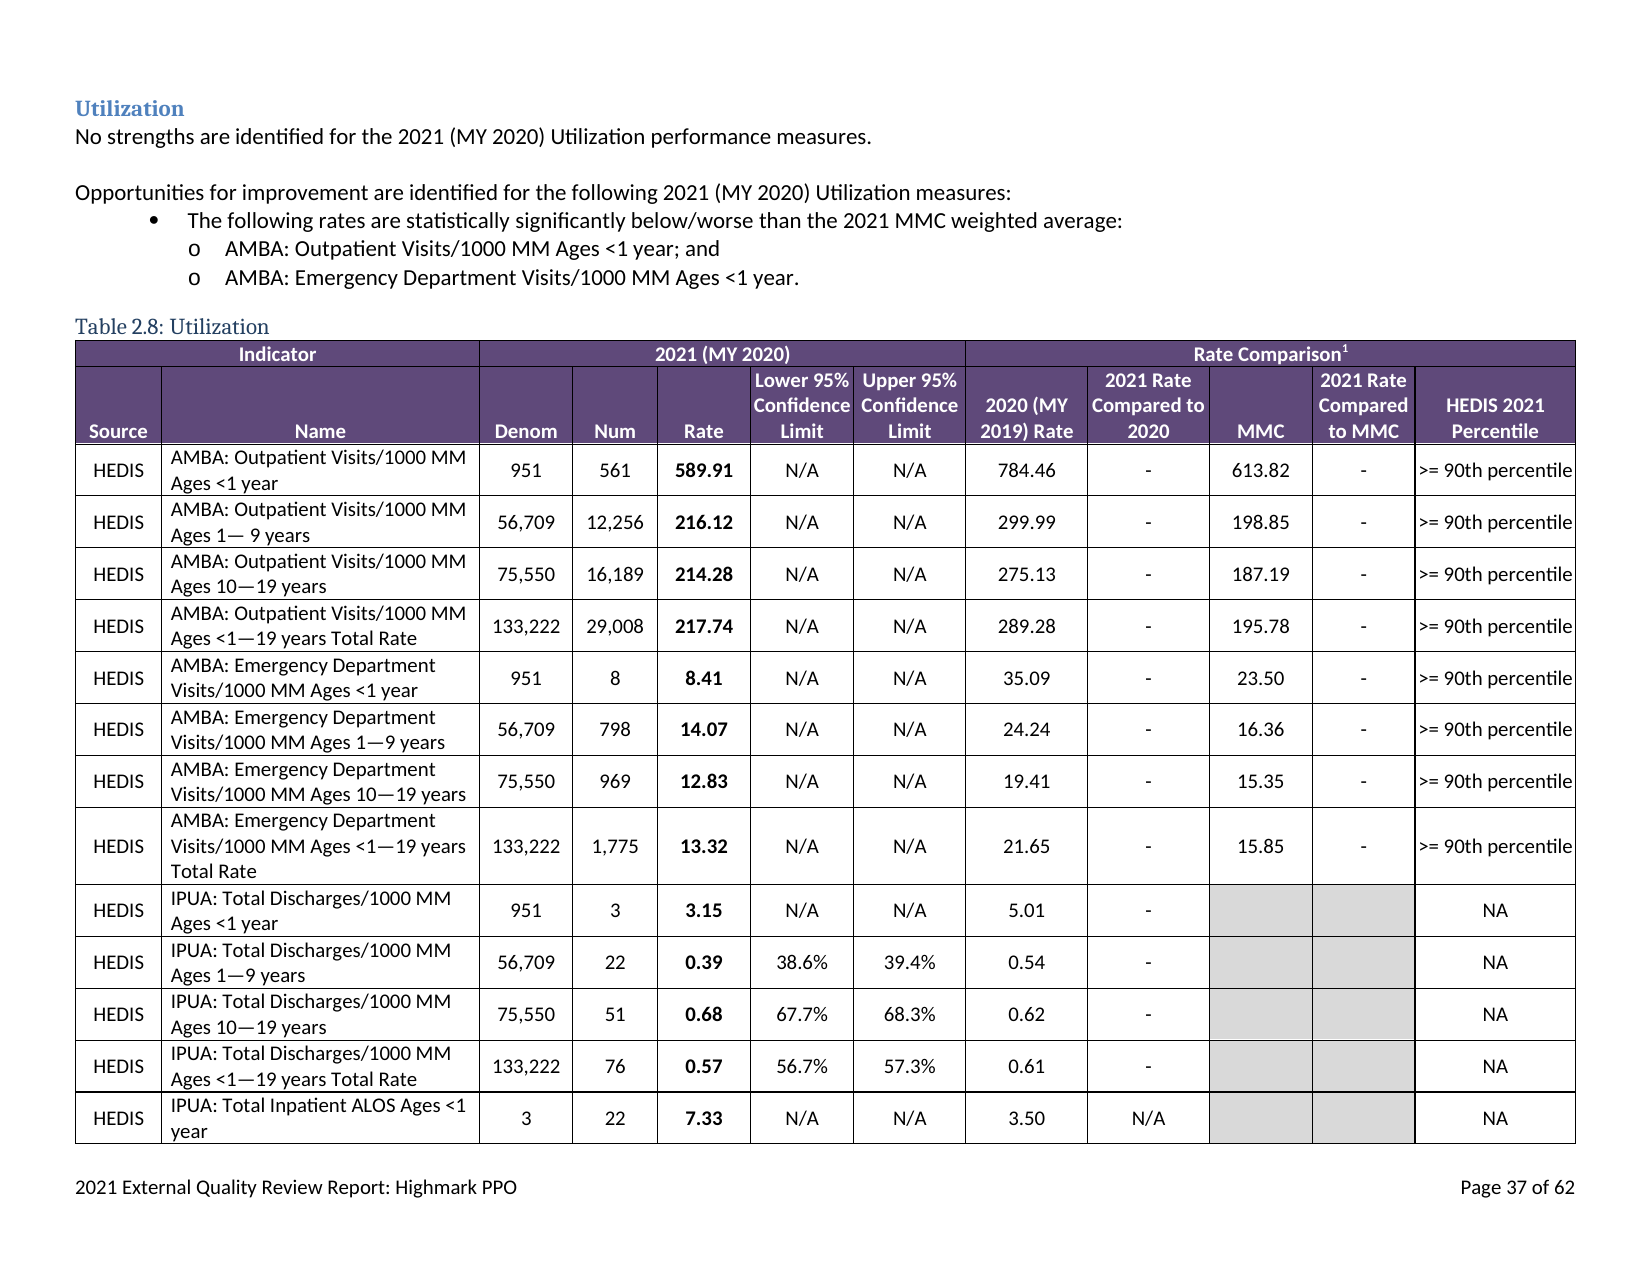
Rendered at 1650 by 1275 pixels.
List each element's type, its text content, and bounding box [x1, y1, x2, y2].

table_cell 15.85 [1210, 808, 1312, 884]
table_cell 8 [573, 652, 657, 703]
text No strengths are identified for the 2021 (MY 2020) Utilization performance measures. [75, 122, 1575, 150]
table_cell HEDIS [76, 808, 161, 884]
table_cell 0.61 [966, 1041, 1087, 1091]
list AMBA: Outpatient Visits/1000 MM Ages <1 year; and [187, 234, 1575, 263]
table_cell MMC [1210, 367, 1312, 443]
table_cell IPUA: Total Discharges/1000 MM Ages 1—9 years [162, 937, 479, 988]
table_cell >= 90th percentile [1416, 496, 1575, 547]
table_cell HEDIS [76, 756, 161, 807]
table_cell >= 90th percentile [1416, 548, 1575, 599]
table_cell - [1088, 756, 1209, 807]
table_cell HEDIS [76, 445, 161, 495]
table_cell - [1313, 600, 1414, 651]
table_cell Upper 95% Confidence Limit [854, 367, 965, 443]
table_cell HEDIS [76, 548, 161, 599]
table_cell Num [573, 367, 657, 443]
table_cell IPUA: Total Discharges/1000 MM Ages <1 year [162, 885, 479, 936]
table_cell N/A [751, 885, 853, 936]
table_cell 2020 (MY 2019) Rate [966, 367, 1087, 443]
table_cell >= 90th percentile [1416, 808, 1575, 884]
table_cell 3.15 [658, 885, 750, 936]
table_cell 56,709 [480, 937, 572, 988]
table_cell 187.19 [1210, 548, 1312, 599]
table_cell AMBA: Emergency Department Visits/1000 MM Ages 10—19 years [162, 756, 479, 807]
table_cell N/A [854, 496, 965, 547]
table_cell AMBA: Emergency Department Visits/1000 MM Ages <1 year [162, 652, 479, 703]
table_cell - [1313, 808, 1414, 884]
table_cell Denom [480, 367, 572, 443]
table_cell N/A [751, 756, 853, 807]
table_cell 16.36 [1210, 704, 1312, 755]
table_cell 613.82 [1210, 445, 1312, 495]
table_cell N/A [1088, 1093, 1209, 1143]
table_cell - [1088, 600, 1209, 651]
table_cell HEDIS [76, 704, 161, 755]
table_cell 75,550 [480, 756, 572, 807]
table_cell [1210, 1041, 1312, 1091]
table_cell 22 [573, 1093, 657, 1143]
table_cell - [1088, 652, 1209, 703]
table_header Rate Comparison1 [966, 341, 1575, 366]
table_cell 299.99 [966, 496, 1087, 547]
table_cell N/A [854, 808, 965, 884]
table_cell >= 90th percentile [1416, 445, 1575, 495]
table_cell N/A [854, 600, 965, 651]
table_cell N/A [751, 445, 853, 495]
table_cell 0.39 [658, 937, 750, 988]
table_cell 29,008 [573, 600, 657, 651]
table_cell - [1313, 704, 1414, 755]
table_cell 217.74 [658, 600, 750, 651]
table_cell 16,189 [573, 548, 657, 599]
table_cell - [1088, 496, 1209, 547]
table_cell NA [1416, 1093, 1575, 1143]
table_cell 133,222 [480, 1041, 572, 1091]
table_cell 1,775 [573, 808, 657, 884]
table_cell - [1313, 548, 1414, 599]
table_cell 38.6% [751, 937, 853, 988]
table_cell NA [1416, 937, 1575, 988]
table_cell - [1088, 808, 1209, 884]
table_cell 798 [573, 704, 657, 755]
table_cell HEDIS [76, 989, 161, 1039]
table_cell - [1088, 989, 1209, 1039]
table_cell NA [1416, 885, 1575, 936]
table_cell 969 [573, 756, 657, 807]
text Opportunities for improvement are identified for the following 2021 (MY 2020) Utilization measures: [75, 178, 1575, 206]
table_cell 21.65 [966, 808, 1087, 884]
table_cell 951 [480, 885, 572, 936]
table_cell AMBA: Emergency Department Visits/1000 MM Ages 1—9 years [162, 704, 479, 755]
table_cell 0.62 [966, 989, 1087, 1039]
table_cell 56,709 [480, 496, 572, 547]
table_cell 24.24 [966, 704, 1087, 755]
table_cell 56,709 [480, 704, 572, 755]
table_cell 3 [480, 1093, 572, 1143]
table_cell 75,550 [480, 548, 572, 599]
table_cell AMBA: Outpatient Visits/1000 MM Ages <1—19 years Total Rate [162, 600, 479, 651]
table_cell N/A [854, 1093, 965, 1143]
table_cell 14.07 [658, 704, 750, 755]
table_cell 12.83 [658, 756, 750, 807]
table_cell [1210, 885, 1312, 936]
table_cell N/A [751, 704, 853, 755]
table_cell 76 [573, 1041, 657, 1091]
table_cell - [1313, 496, 1414, 547]
table_cell - [1088, 445, 1209, 495]
table_cell 51 [573, 989, 657, 1039]
table_cell N/A [854, 548, 965, 599]
table_cell 561 [573, 445, 657, 495]
table_cell HEDIS [76, 600, 161, 651]
table_cell Source [76, 367, 161, 443]
table_cell HEDIS [76, 496, 161, 547]
table_cell - [1088, 937, 1209, 988]
table_cell 22 [573, 937, 657, 988]
table_cell 15.35 [1210, 756, 1312, 807]
table_cell 12,256 [573, 496, 657, 547]
table_cell 195.78 [1210, 600, 1312, 651]
table_cell IPUA: Total Discharges/1000 MM Ages 10—19 years [162, 989, 479, 1039]
table_cell 214.28 [658, 548, 750, 599]
table_cell 3.50 [966, 1093, 1087, 1143]
table_header Indicator [76, 341, 479, 366]
subtitle Table 2.8: Utilization [75, 313, 1575, 340]
table_cell - [1313, 445, 1414, 495]
table_cell 589.91 [658, 445, 750, 495]
table_cell 19.41 [966, 756, 1087, 807]
table_cell 216.12 [658, 496, 750, 547]
table_cell - [1088, 1041, 1209, 1091]
table_cell N/A [854, 445, 965, 495]
table_cell 68.3% [854, 989, 965, 1039]
table_cell 133,222 [480, 600, 572, 651]
table_cell 67.7% [751, 989, 853, 1039]
table_cell N/A [854, 756, 965, 807]
table_cell >= 90th percentile [1416, 652, 1575, 703]
table_cell 0.54 [966, 937, 1087, 988]
table_cell - [1313, 756, 1414, 807]
table_cell 275.13 [966, 548, 1087, 599]
table_cell Lower 95% Confidence Limit [751, 367, 853, 443]
table_cell 784.46 [966, 445, 1087, 495]
table_cell HEDIS 2021 Percentile [1416, 367, 1575, 443]
table_cell 133,222 [480, 808, 572, 884]
table_cell N/A [751, 808, 853, 884]
table_cell N/A [854, 652, 965, 703]
table_cell >= 90th percentile [1416, 600, 1575, 651]
table_cell [1313, 885, 1414, 936]
table_cell 5.01 [966, 885, 1087, 936]
table_cell 35.09 [966, 652, 1087, 703]
table_cell [1210, 1093, 1312, 1143]
table_cell HEDIS [76, 937, 161, 988]
table_cell 2021 Rate Compared to MMC [1313, 367, 1414, 443]
table_cell IPUA: Total Discharges/1000 MM Ages <1—19 years Total Rate [162, 1041, 479, 1091]
table_cell AMBA: Emergency Department Visits/1000 MM Ages <1—19 years Total Rate [162, 808, 479, 884]
list The following rates are statistically significantly below/worse than the 2021 MMC weighted average: [150, 206, 1575, 234]
table_cell Name [162, 367, 479, 443]
table_cell 57.3% [854, 1041, 965, 1091]
table_cell [1313, 989, 1414, 1039]
table_cell IPUA: Total Inpatient ALOS Ages <1 year [162, 1093, 479, 1143]
table_cell N/A [751, 600, 853, 651]
table_cell N/A [854, 704, 965, 755]
subtitle Utilization [75, 96, 1575, 122]
table_cell AMBA: Outpatient Visits/1000 MM Ages 10—19 years [162, 548, 479, 599]
table_cell - [1313, 652, 1414, 703]
table_cell HEDIS [76, 1041, 161, 1091]
table_cell NA [1416, 1041, 1575, 1091]
table_cell N/A [751, 496, 853, 547]
table_cell [1210, 937, 1312, 988]
table_cell AMBA: Outpatient Visits/1000 MM Ages 1— 9 years [162, 496, 479, 547]
table_cell >= 90th percentile [1416, 756, 1575, 807]
table_header 2021 (MY 2020) [480, 341, 965, 366]
table_cell Rate [658, 367, 750, 443]
table_cell HEDIS [76, 885, 161, 936]
table_cell NA [1416, 989, 1575, 1039]
table_cell N/A [751, 548, 853, 599]
table_cell N/A [751, 652, 853, 703]
list AMBA: Emergency Department Visits/1000 MM Ages <1 year. [187, 263, 1575, 293]
table_cell >= 90th percentile [1416, 704, 1575, 755]
table_cell AMBA: Outpatient Visits/1000 MM Ages <1 year [162, 445, 479, 495]
table_cell 23.50 [1210, 652, 1312, 703]
table_cell 289.28 [966, 600, 1087, 651]
table_cell N/A [751, 1093, 853, 1143]
table_cell 2021 Rate Compared to 2020 [1088, 367, 1209, 443]
table_cell 951 [480, 652, 572, 703]
table_cell [1210, 989, 1312, 1039]
table_cell 75,550 [480, 989, 572, 1039]
table_cell [1313, 1041, 1414, 1091]
table_cell HEDIS [76, 652, 161, 703]
table_cell 13.32 [658, 808, 750, 884]
table_cell - [1088, 885, 1209, 936]
table_cell HEDIS [76, 1093, 161, 1143]
table_cell 56.7% [751, 1041, 853, 1091]
table_cell [1313, 937, 1414, 988]
table_cell N/A [854, 885, 965, 936]
table_cell 3 [573, 885, 657, 936]
table_cell - [1088, 548, 1209, 599]
table_cell 39.4% [854, 937, 965, 988]
table_cell 7.33 [658, 1093, 750, 1143]
table_cell 0.68 [658, 989, 750, 1039]
table_cell 951 [480, 445, 572, 495]
table_cell [1313, 1093, 1414, 1143]
table_cell 0.57 [658, 1041, 750, 1091]
table_cell 8.41 [658, 652, 750, 703]
table_cell - [1088, 704, 1209, 755]
table_cell 198.85 [1210, 496, 1312, 547]
